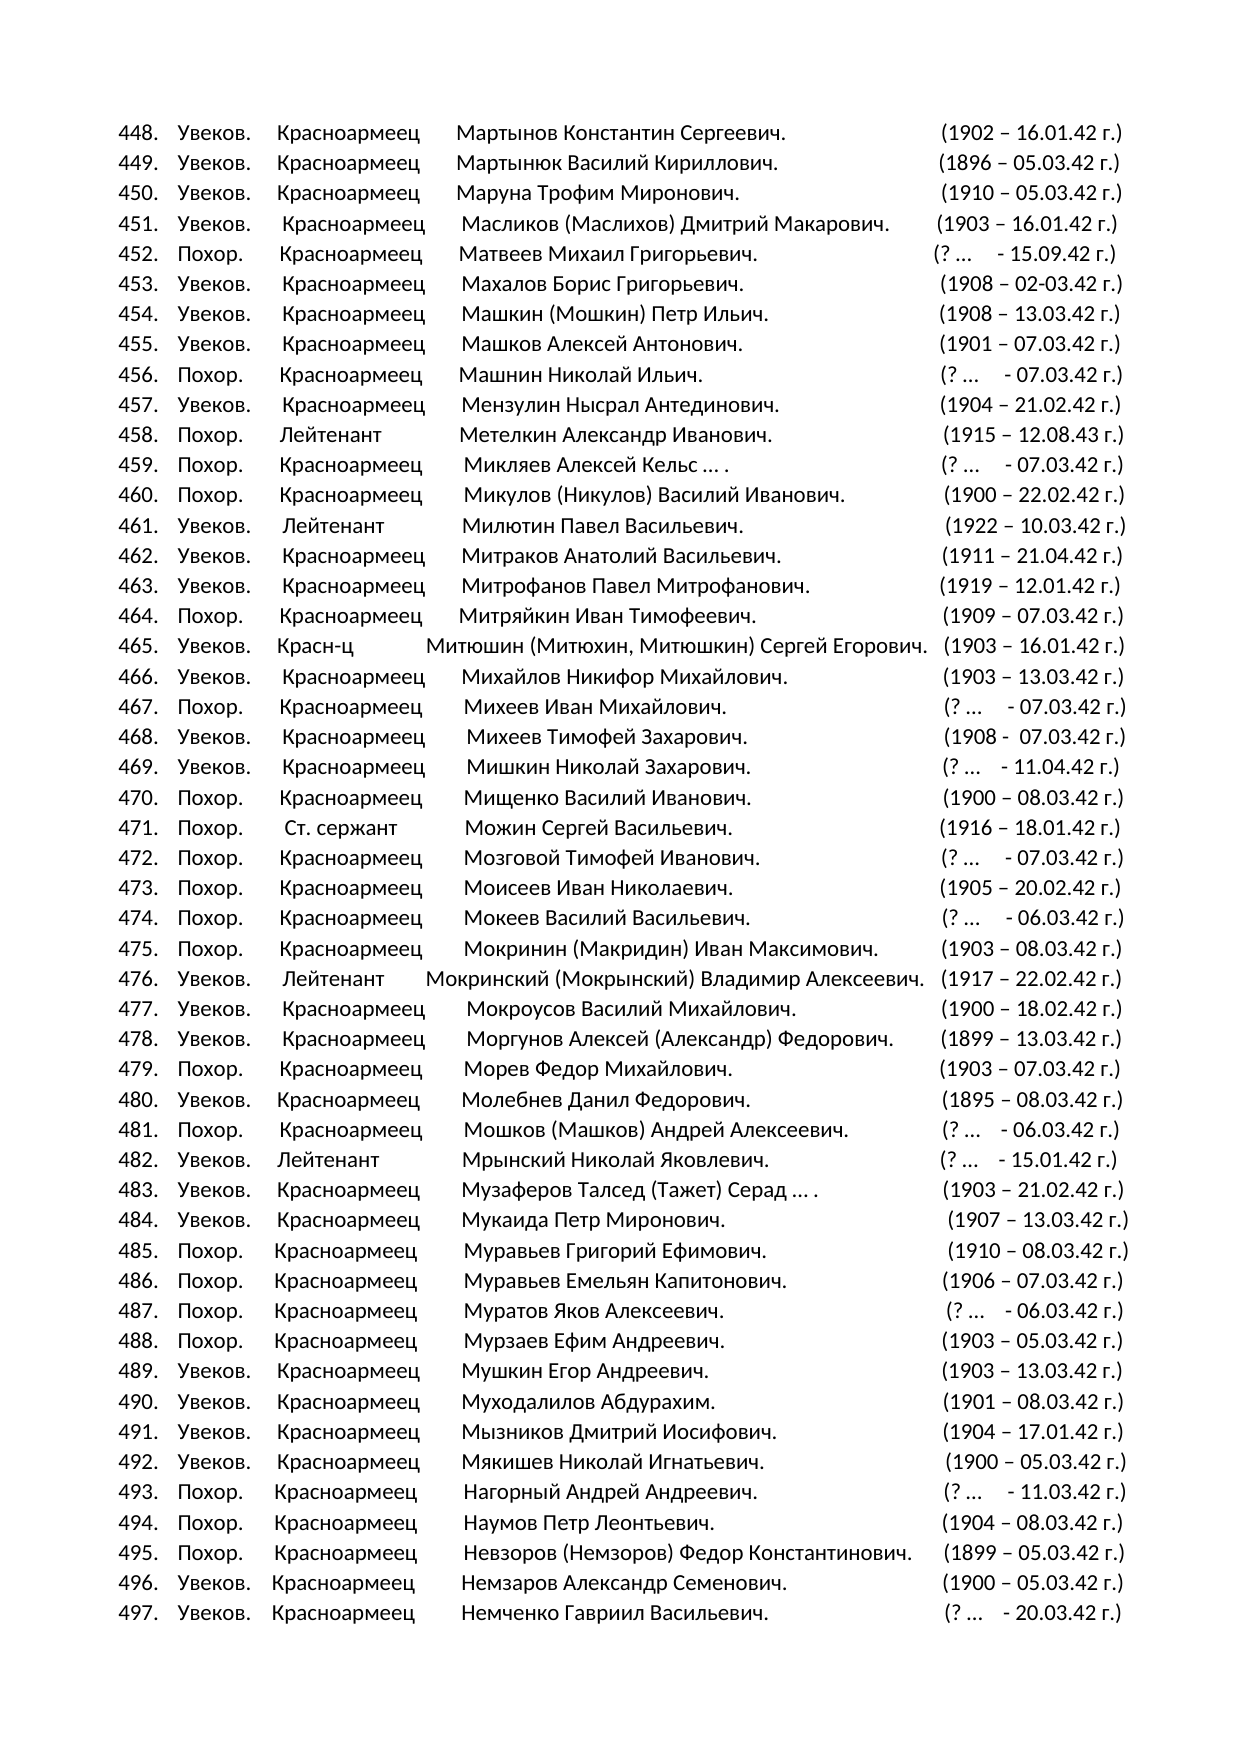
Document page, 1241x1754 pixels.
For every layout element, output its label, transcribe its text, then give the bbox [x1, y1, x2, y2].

list Увеков. Красноармеец Музаферов Талсед (Тажет) Серад … . (1903 – 21.02.42 г.) [118, 1175, 1152, 1203]
list Похор. Красноармеец Муравьев Емельян Капитонович. (1906 – 07.03.42 г.) [118, 1266, 1152, 1294]
list Увеков. Красноармеец Мартынов Константин Сергеевич. (1902 – 16.01.42 г.) [118, 118, 1152, 146]
list Увеков. Красноармеец Маруна Трофим Миронович. (1910 – 05.03.42 г.) [118, 178, 1152, 207]
list Похор. Красноармеец Мозговой Тимофей Иванович. (? … - 07.03.42 г.) [118, 843, 1152, 871]
list Увеков. Красноармеец Муходалилов Абдурахим. (1901 – 08.03.42 г.) [118, 1387, 1152, 1415]
list Увеков. Лейтенант Мокринский (Мокрынский) Владимир Алексеевич. (1917 – 22.02.42 г.) [118, 964, 1152, 992]
list Похор. Красноармеец Митряйкин Иван Тимофеевич. (1909 – 07.03.42 г.) [118, 601, 1152, 629]
list Похор. Красноармеец Микляев Алексей Кельс … . (? … - 07.03.42 г.) [118, 450, 1152, 478]
list Увеков. Красноармеец Масликов (Маслихов) Дмитрий Макарович. (1903 – 16.01.42 г.) [118, 209, 1152, 237]
list Похор. Лейтенант Метелкин Александр Иванович. (1915 – 12.08.43 г.) [118, 420, 1152, 448]
list Увеков. Красноармеец Машкин (Мошкин) Петр Ильич. (1908 – 13.03.42 г.) [118, 299, 1152, 327]
list Похор. Красноармеец Моисеев Иван Николаевич. (1905 – 20.02.42 г.) [118, 873, 1152, 901]
list Увеков. Лейтенант Мрынский Николай Яковлевич. (? … - 15.01.42 г.) [118, 1145, 1152, 1173]
list Увеков. Красноармеец Молебнев Данил Федорович. (1895 – 08.03.42 г.) [118, 1085, 1152, 1113]
list Похор. Красноармеец Мошков (Машков) Андрей Алексеевич. (? … - 06.03.42 г.) [118, 1115, 1152, 1143]
list Похор. Красноармеец Михеев Иван Михайлович. (? … - 07.03.42 г.) [118, 692, 1152, 720]
list Увеков. Красноармеец Моргунов Алексей (Александр) Федорович. (1899 – 13.03.42 г.) [118, 1024, 1152, 1052]
list Похор. Красноармеец Мокеев Василий Васильевич. (? … - 06.03.42 г.) [118, 903, 1152, 932]
list Похор. Красноармеец Муратов Яков Алексеевич. (? … - 06.03.42 г.) [118, 1296, 1152, 1324]
list Увеков. Красноармеец Немченко Гавриил Васильевич. (? … - 20.03.42 г.) [118, 1598, 1152, 1626]
list Похор. Красноармеец Нагорный Андрей Андреевич. (? … - 11.03.42 г.) [118, 1477, 1152, 1506]
list Увеков. Красноармеец Немзаров Александр Семенович. (1900 – 05.03.42 г.) [118, 1568, 1152, 1596]
list Похор. Красноармеец Морев Федор Михайлович. (1903 – 07.03.42 г.) [118, 1054, 1152, 1083]
list Похор. Красноармеец Наумов Петр Леонтьевич. (1904 – 08.03.42 г.) [118, 1508, 1152, 1536]
list Увеков. Красноармеец Мартынюк Василий Кириллович. (1896 – 05.03.42 г.) [118, 148, 1152, 176]
list Увеков. Красноармеец Мишкин Николай Захарович. (? … - 11.04.42 г.) [118, 752, 1152, 781]
list Увеков. Красноармеец Махалов Борис Григорьевич. (1908 – 02-03.42 г.) [118, 269, 1152, 297]
list Похор. Красноармеец Муравьев Григорий Ефимович. (1910 – 08.03.42 г.) [118, 1236, 1152, 1264]
list Увеков. Красноармеец Мензулин Нысрал Антединович. (1904 – 21.02.42 г.) [118, 390, 1152, 418]
list Увеков. Красноармеец Митраков Анатолий Васильевич. (1911 – 21.04.42 г.) [118, 541, 1152, 569]
list Увеков. Красноармеец Мызников Дмитрий Иосифович. (1904 – 17.01.42 г.) [118, 1417, 1152, 1445]
list Увеков. Красноармеец Мушкин Егор Андреевич. (1903 – 13.03.42 г.) [118, 1357, 1152, 1385]
list Похор. Красноармеец Матвеев Михаил Григорьевич. (? … - 15.09.42 г.) [118, 239, 1152, 267]
list Увеков. Красноармеец Мякишев Николай Игнатьевич. (1900 – 05.03.42 г.) [118, 1447, 1152, 1475]
list Увеков. Красноармеец Михеев Тимофей Захарович. (1908 - 07.03.42 г.) [118, 722, 1152, 750]
list Увеков. Красноармеец Михайлов Никифор Михайлович. (1903 – 13.03.42 г.) [118, 662, 1152, 690]
list Похор. Красноармеец Мокринин (Макридин) Иван Максимович. (1903 – 08.03.42 г.) [118, 934, 1152, 962]
list Увеков. Красноармеец Мокроусов Василий Михайлович. (1900 – 18.02.42 г.) [118, 994, 1152, 1022]
list Увеков. Красноармеец Мукаида Петр Миронович. (1907 – 13.03.42 г.) [118, 1206, 1152, 1234]
list Похор. Красноармеец Микулов (Никулов) Василий Иванович. (1900 – 22.02.42 г.) [118, 481, 1152, 509]
list Похор. Красноармеец Мурзаев Ефим Андреевич. (1903 – 05.03.42 г.) [118, 1326, 1152, 1354]
list Увеков. Лейтенант Милютин Павел Васильевич. (1922 – 10.03.42 г.) [118, 511, 1152, 539]
list Увеков. Красноармеец Митрофанов Павел Митрофанович. (1919 – 12.01.42 г.) [118, 571, 1152, 599]
list Похор. Красноармеец Невзоров (Немзоров) Федор Константинович. (1899 – 05.03.42 г.) [118, 1538, 1152, 1566]
list Увеков. Красноармеец Машков Алексей Антонович. (1901 – 07.03.42 г.) [118, 329, 1152, 358]
list Похор. Красноармеец Мищенко Василий Иванович. (1900 – 08.03.42 г.) [118, 783, 1152, 811]
list Увеков. Красн-ц Митюшин (Митюхин, Митюшкин) Сергей Егорович. (1903 – 16.01.42 г.) [118, 632, 1152, 660]
list Похор. Красноармеец Машнин Николай Ильич. (? … - 07.03.42 г.) [118, 360, 1152, 388]
list Похор. Ст. сержант Можин Сергей Васильевич. (1916 – 18.01.42 г.) [118, 813, 1152, 841]
